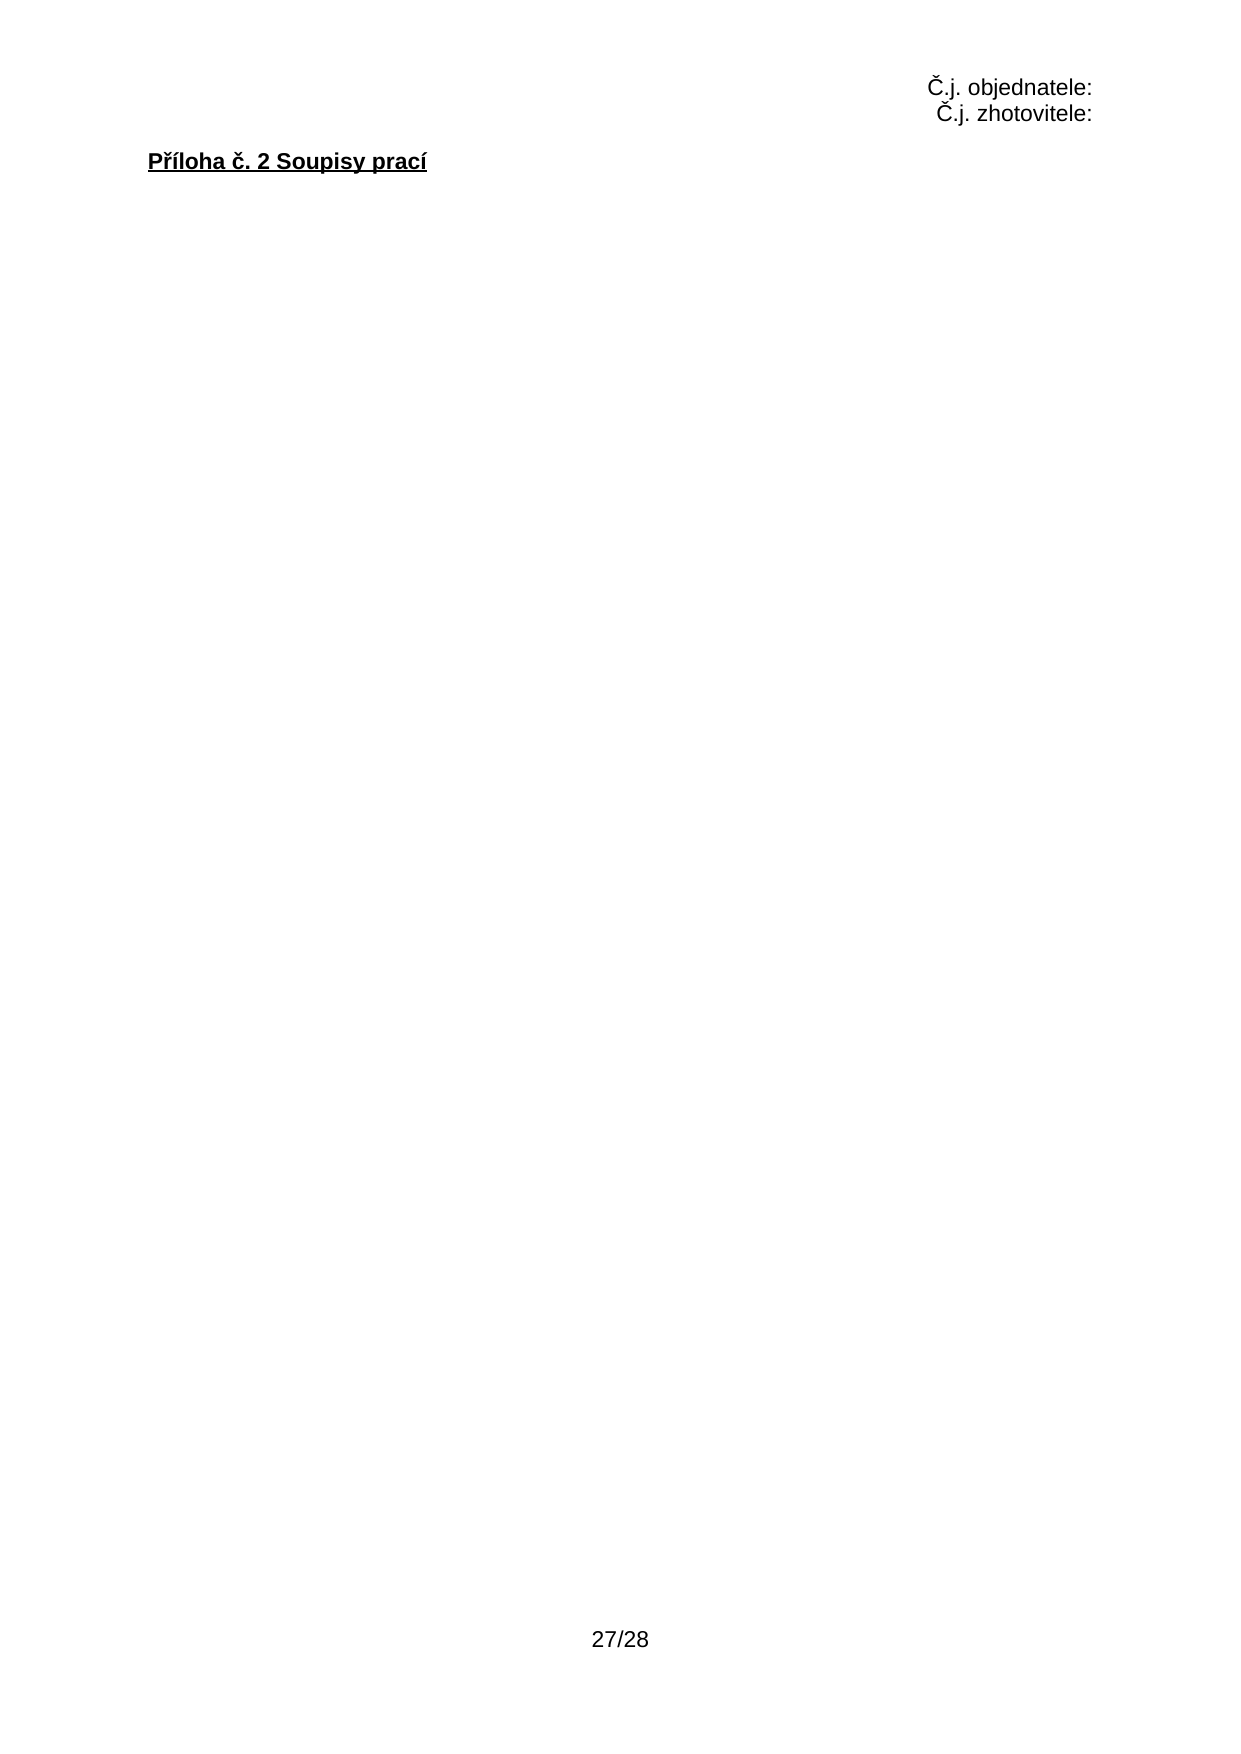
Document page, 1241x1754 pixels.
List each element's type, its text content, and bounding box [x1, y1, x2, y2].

text Příloha č. 2 Soupisy prací [148, 148, 1093, 174]
